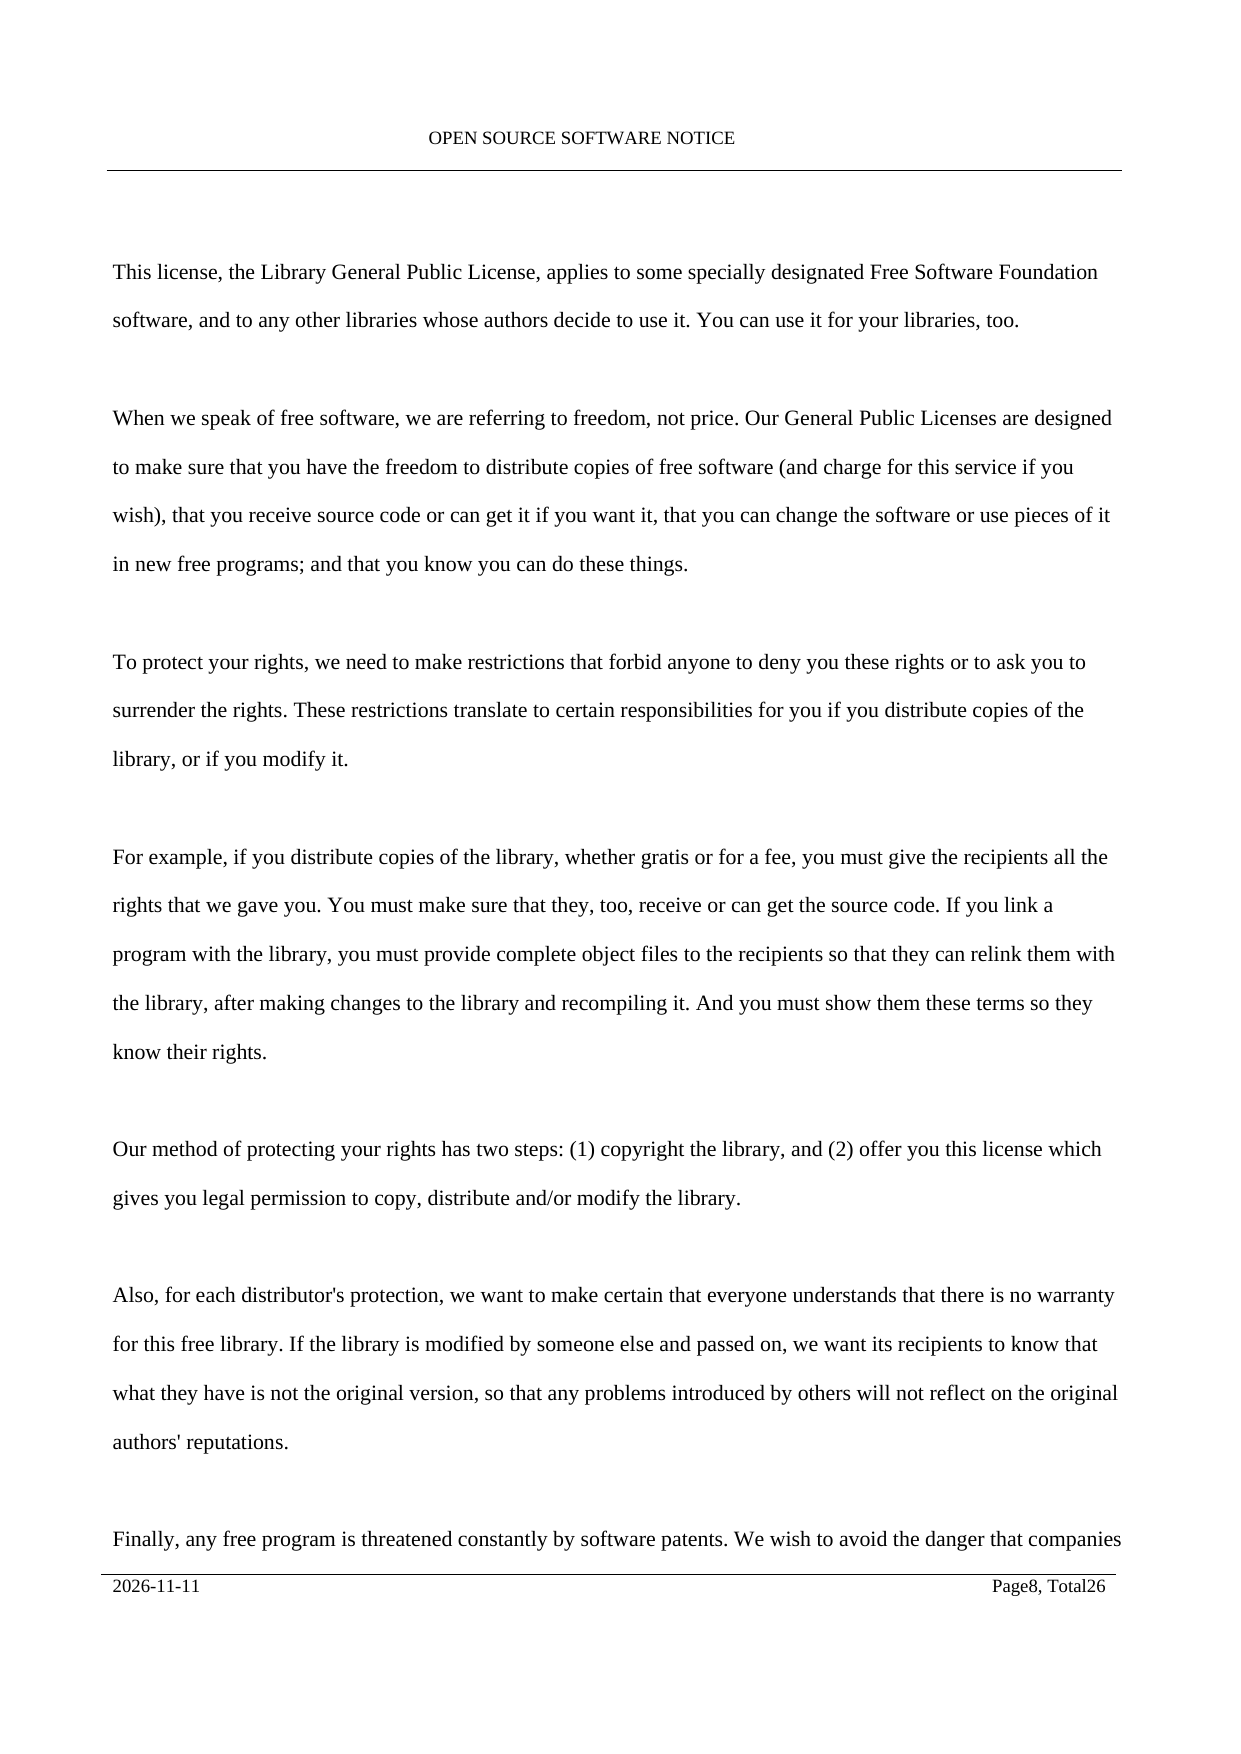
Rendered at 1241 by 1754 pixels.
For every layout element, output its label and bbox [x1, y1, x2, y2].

text [112, 206, 1128, 1555]
